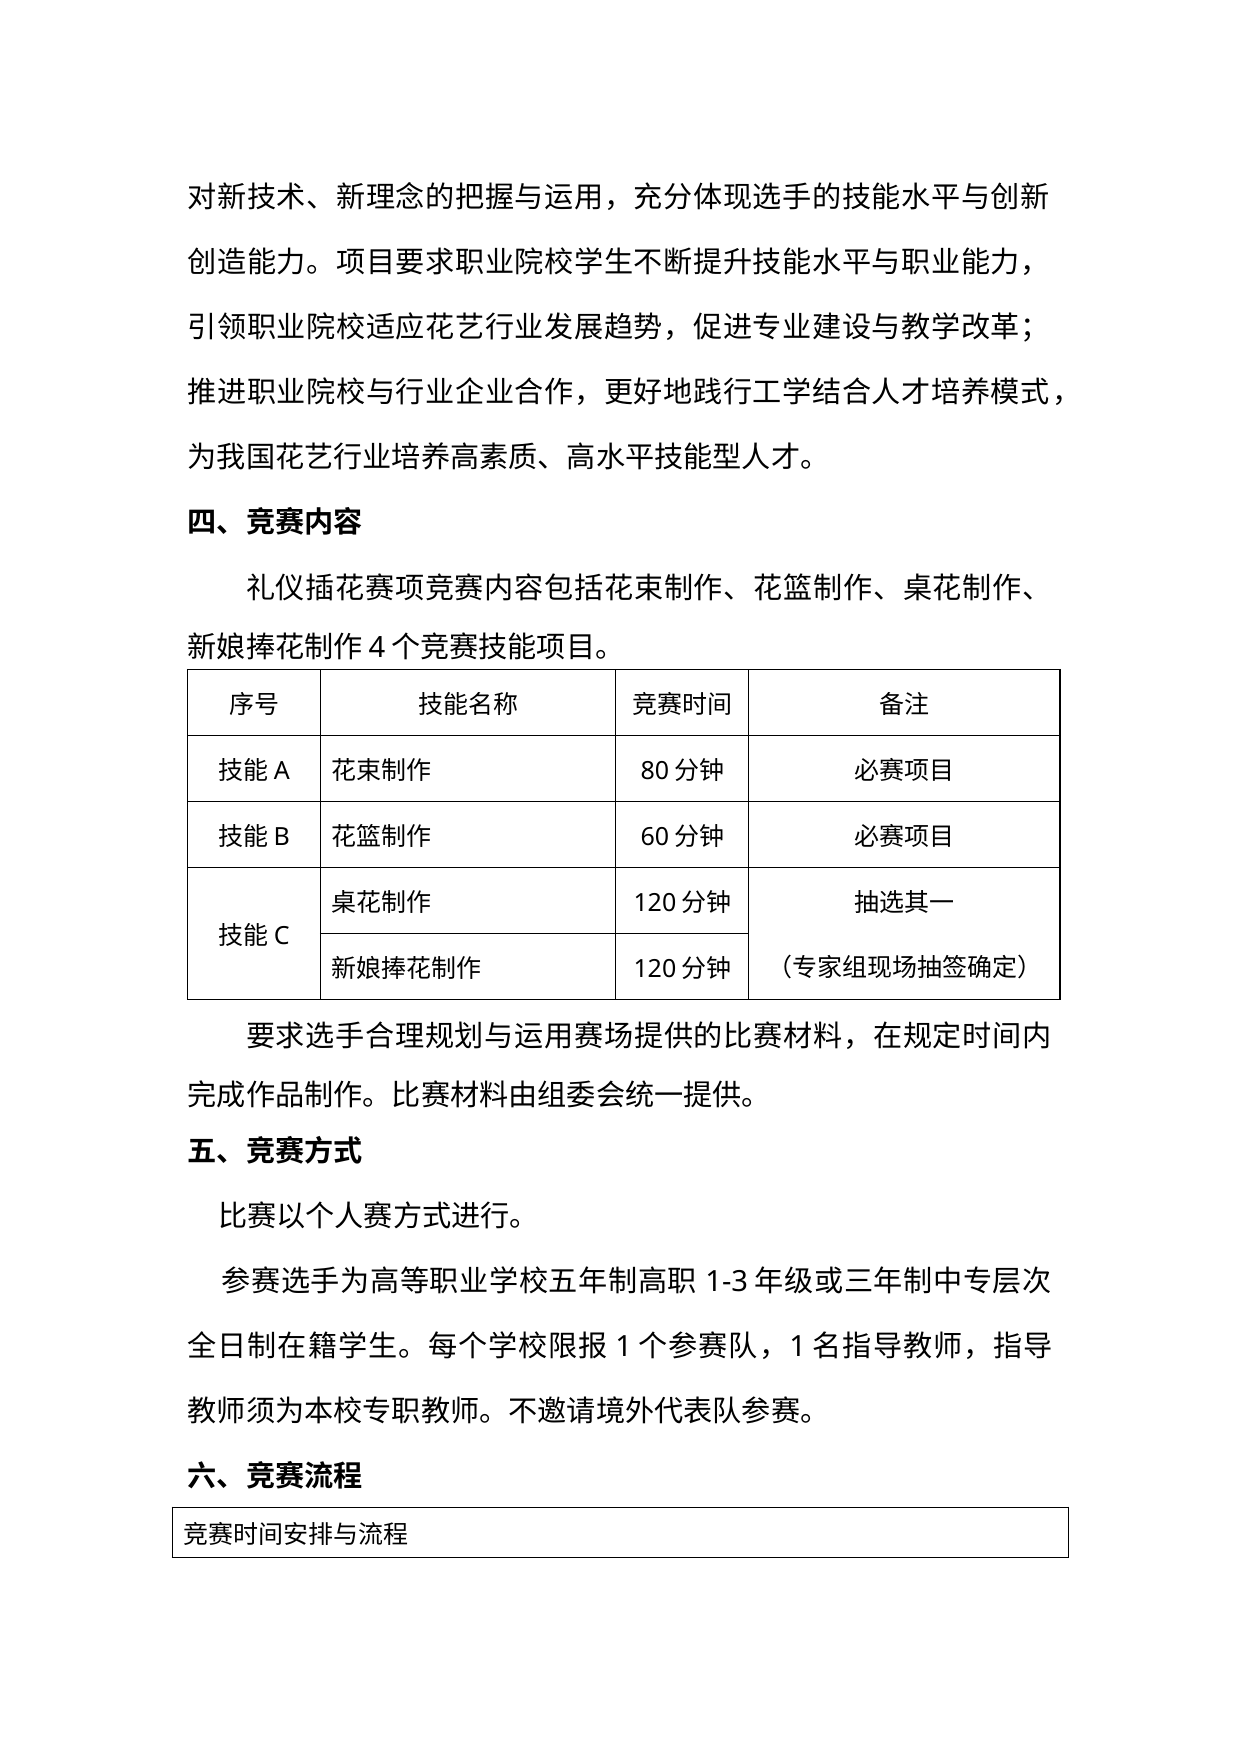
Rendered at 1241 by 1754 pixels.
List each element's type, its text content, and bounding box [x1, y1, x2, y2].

table_cell 技能B [188, 802, 320, 867]
table_cell 新娘捧花制作 [321, 934, 615, 999]
table_header 备注 [749, 670, 1059, 735]
text 礼仪插花赛项竞赛内容包括花束制作、花篮制作、桌花制作、新娘捧花制作4个竞赛技能项目。 [187, 552, 1053, 669]
table_cell 花束制作 [321, 736, 615, 801]
table_cell 必赛项目 [749, 736, 1059, 801]
table_header 竞赛时间安排与流程 [173, 1508, 1068, 1557]
table_header 技能名称 [321, 670, 615, 735]
table_cell 80分钟 [616, 736, 748, 801]
table_cell 技能C [188, 868, 320, 999]
table_cell 桌花制作 [321, 868, 615, 933]
table_cell 120分钟 [616, 934, 748, 999]
table_header 竞赛时间 [616, 670, 748, 735]
table_cell 花篮制作 [321, 802, 615, 867]
table_cell 必赛项目 [749, 802, 1059, 867]
text 六、竞赛流程 [187, 1442, 1053, 1507]
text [187, 162, 1053, 487]
text 五、竞赛方式 [187, 1117, 1053, 1182]
text 比赛以个人赛方式进行。 [187, 1182, 1053, 1247]
table_cell 技能A [188, 736, 320, 801]
text 四、竞赛内容 [187, 487, 1053, 552]
table_cell 120分钟 [616, 868, 748, 933]
table_cell 60分钟 [616, 802, 748, 867]
table_cell 抽选其一 （专家组现场抽签确定） [749, 868, 1059, 999]
text 参赛选手为高等职业学校五年制高职1-3年级或三年制中专层次全日制在籍学生。每个学校限报1个参赛队，1名指导教师，指导教师须为本校专职教师。不邀请境外代表队参赛。 [187, 1247, 1053, 1442]
text 要求选手合理规划与运用赛场提供的比赛材料，在规定时间内完成作品制作。比赛材料由组委会统一提供。 [187, 1000, 1053, 1117]
table_header 序号 [188, 670, 320, 735]
